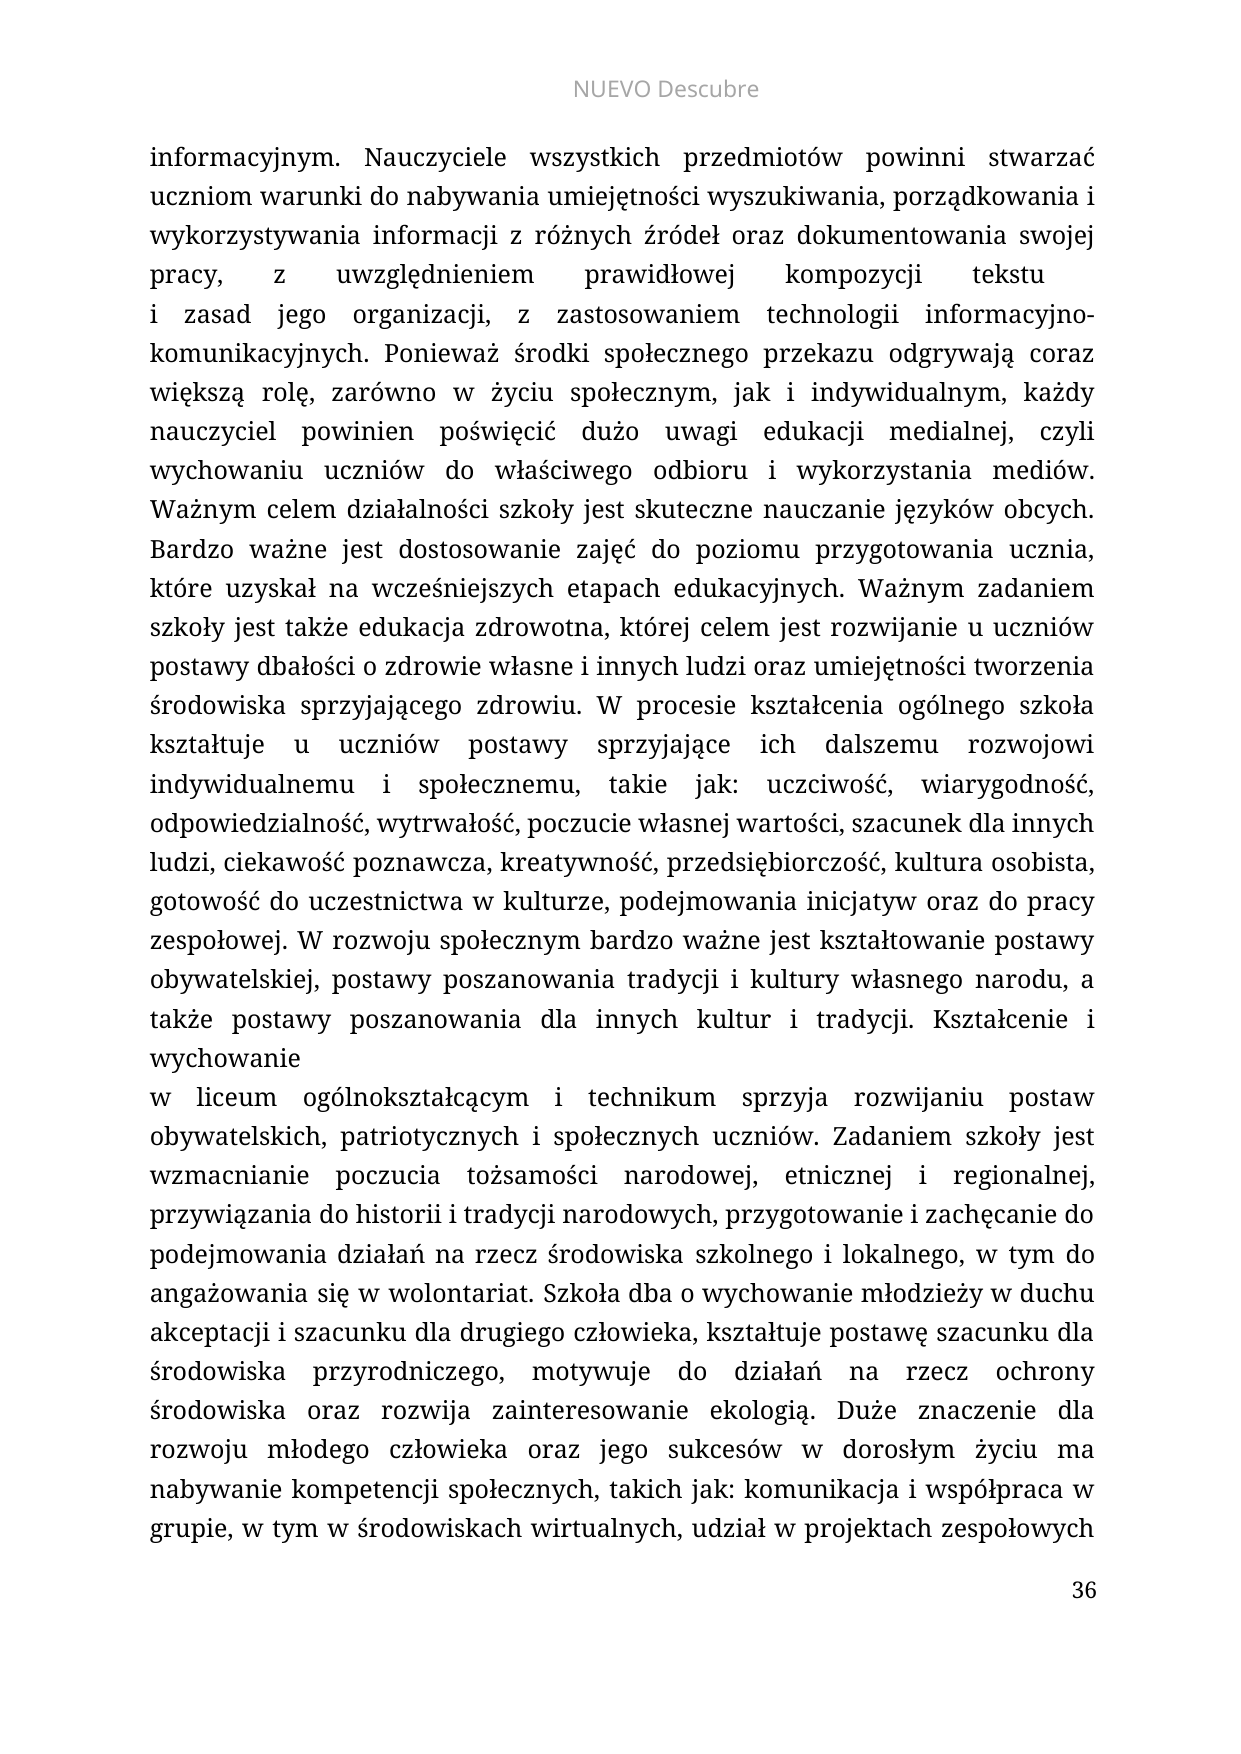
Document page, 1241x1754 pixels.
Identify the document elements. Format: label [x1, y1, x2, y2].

text [149, 139, 1095, 1544]
